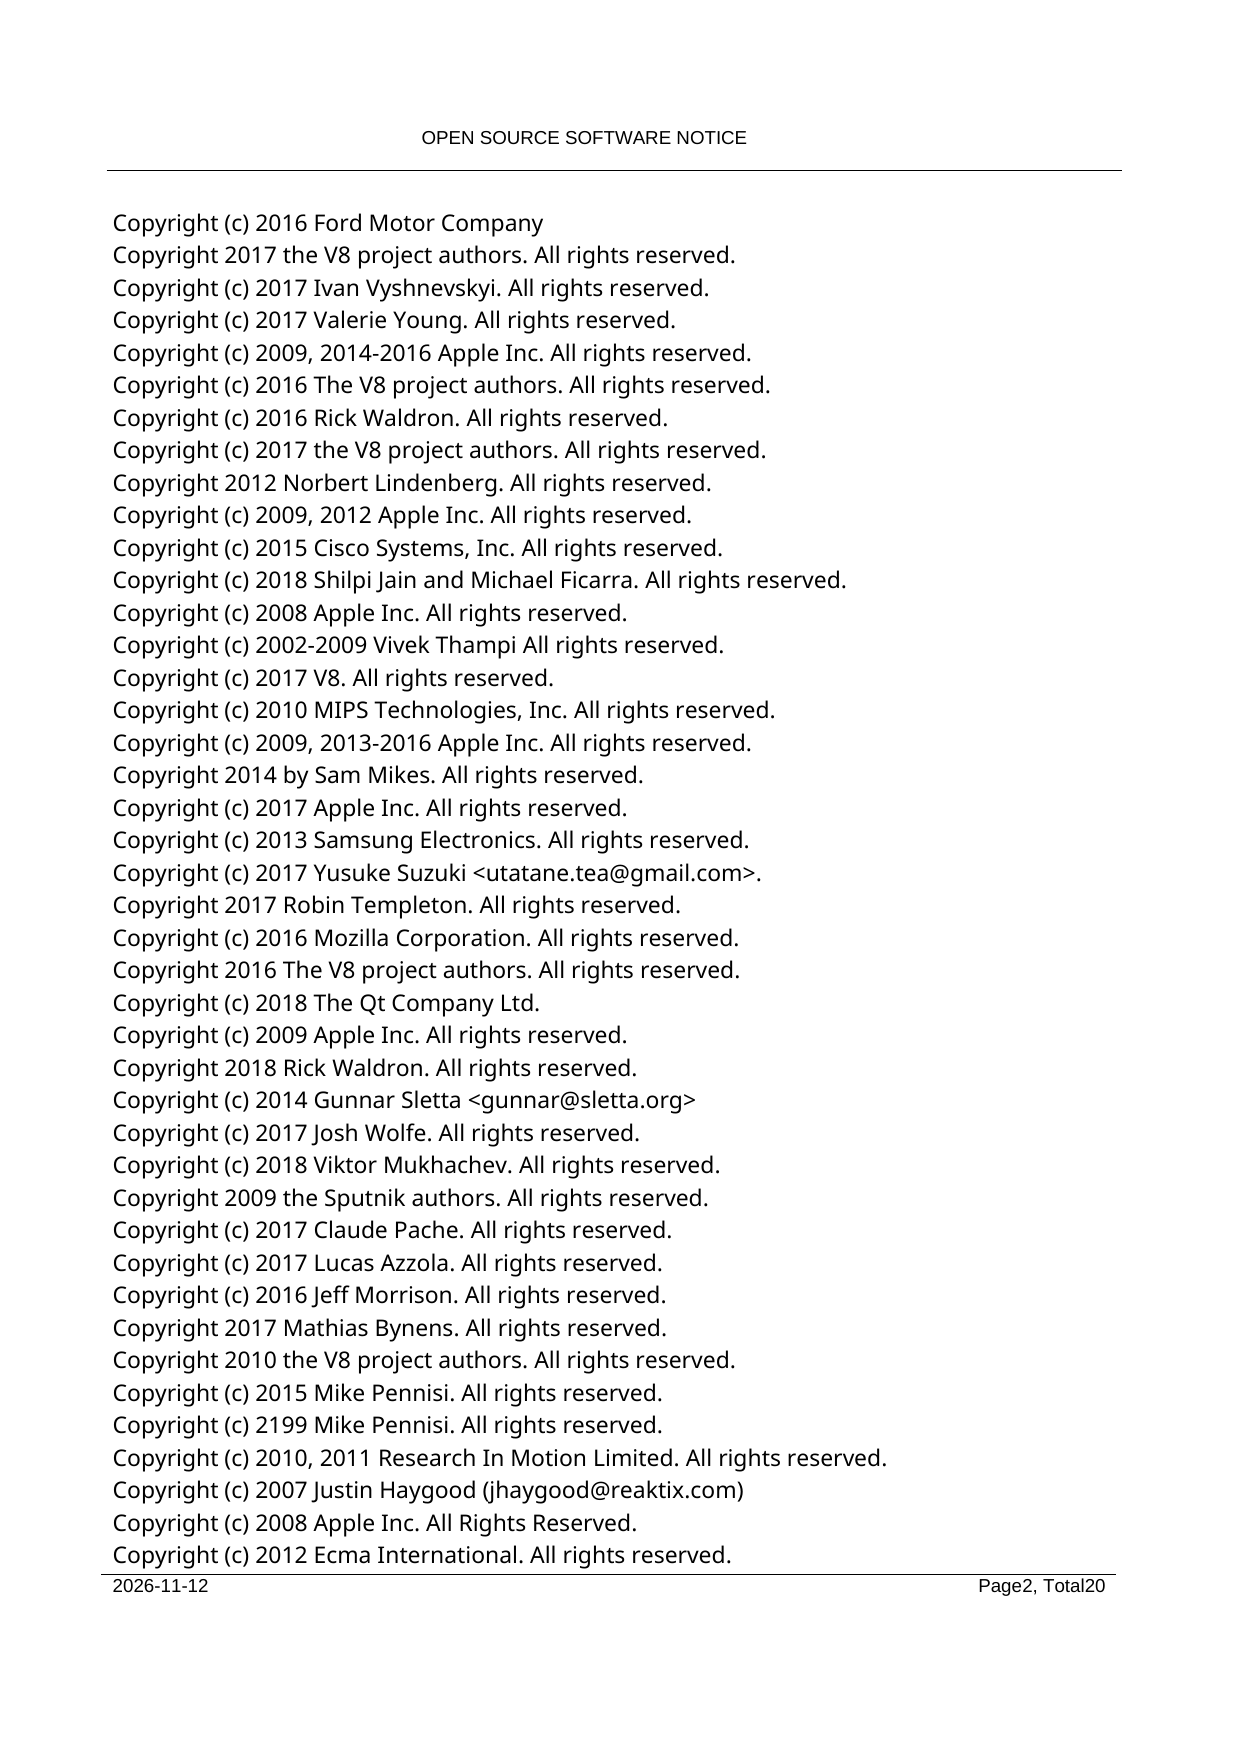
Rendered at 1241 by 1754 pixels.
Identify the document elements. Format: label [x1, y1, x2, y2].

text [112, 206, 1128, 1571]
